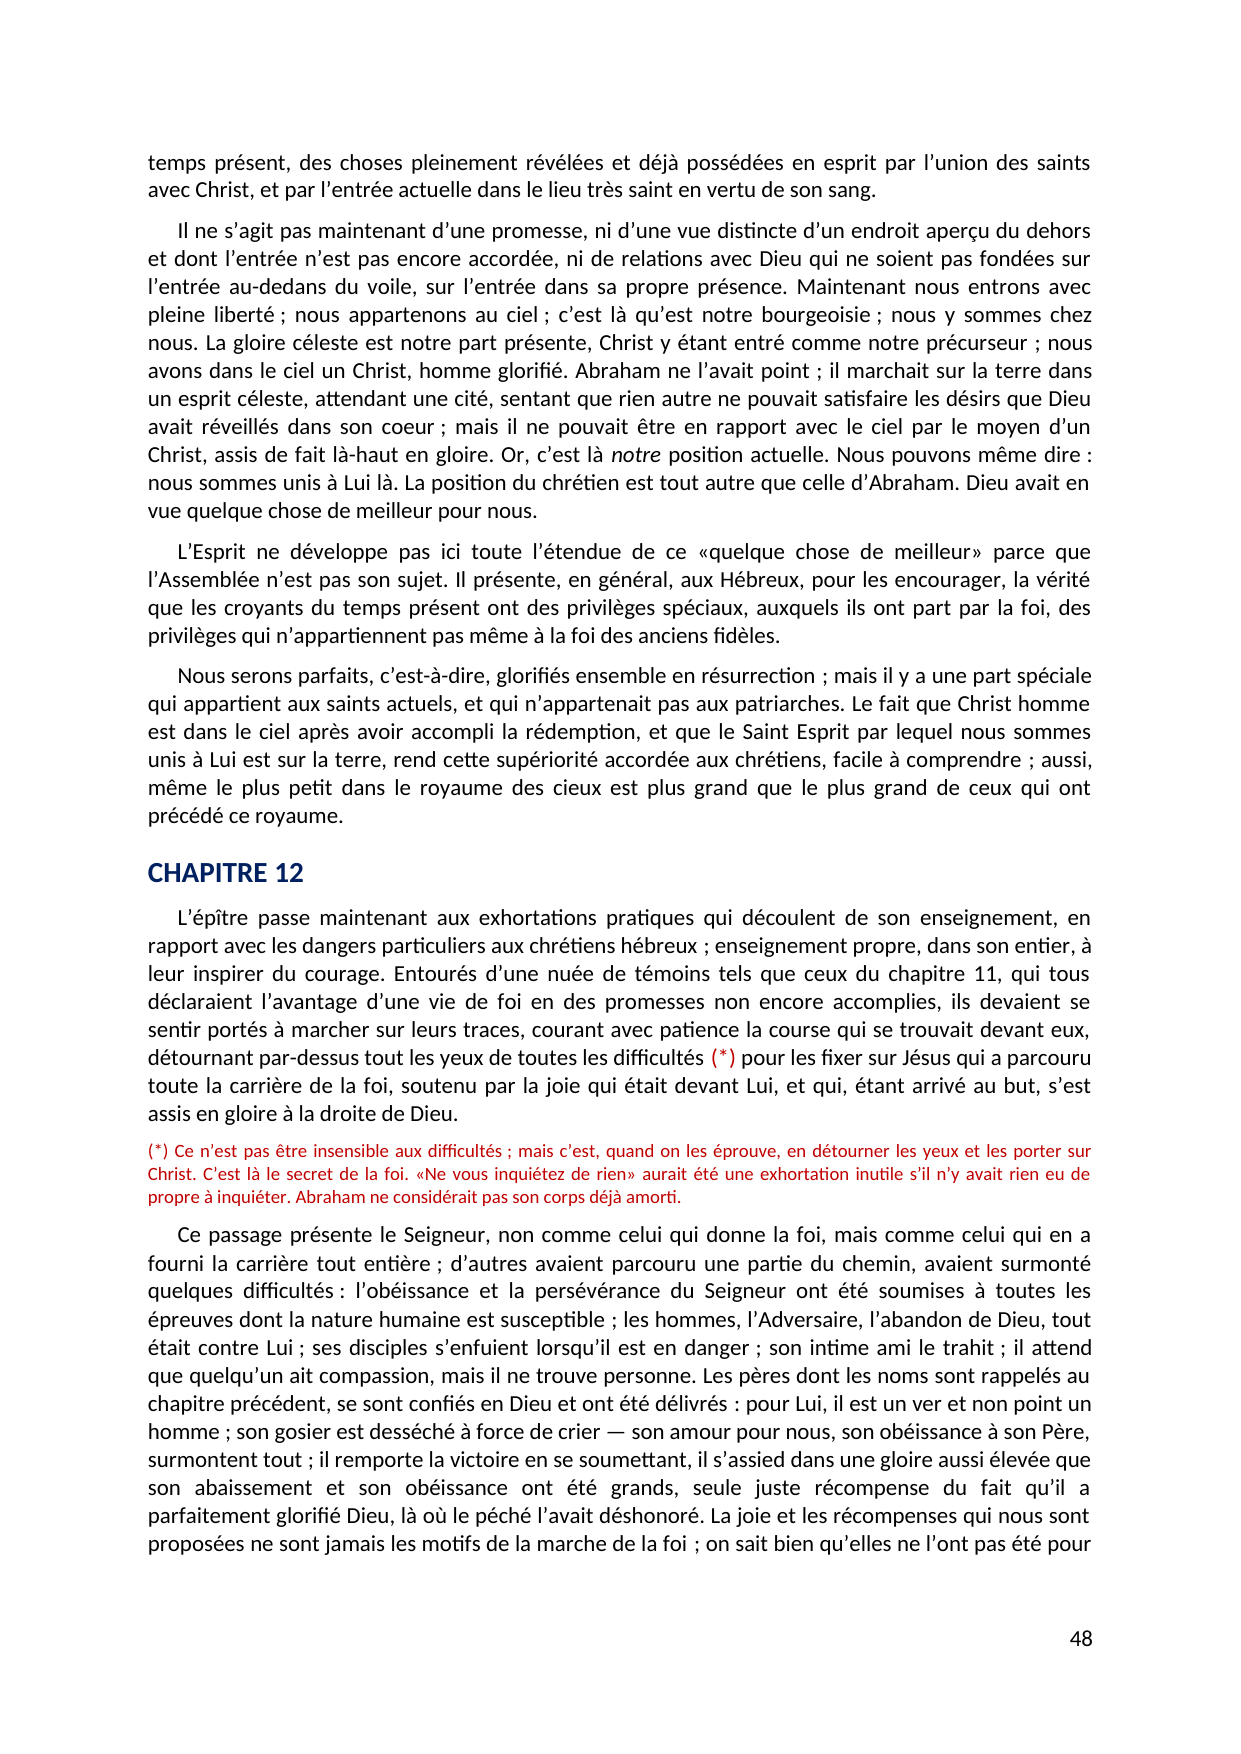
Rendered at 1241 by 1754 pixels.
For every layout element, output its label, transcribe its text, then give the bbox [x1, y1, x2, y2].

text Il ne s’agit pas maintenant d’une promesse, ni d’une vue distincte d’un endroit aperçu du dehors et dont l’entrée n’est pas encore accordée, ni de relations avec Dieu qui ne soient pas fondées sur l’entrée au-dedans du voile, sur l’entrée dans sa propre présence. Maintenant nous entrons avec pleine liberté ; nous appartenons au ciel ; c’est là qu’est notre bourgeoisie ; nous y sommes chez nous. La gloire céleste est notre part présente, Christ y étant entré comme notre précurseur ; nous avons dans le ciel un Christ, homme glorifié. Abraham ne l’avait point ; il marchait sur la terre dans un esprit céleste, attendant une cité, sentant que rien autre ne pouvait satisfaire les désirs que Dieu avait réveillés dans son coeur ; mais il ne pouvait être en rapport avec le ciel par le moyen d’un Christ, assis de fait là-haut en gloire. Or, c’est là notre position actuelle. Nous pouvons même dire : nous sommes unis à Lui là. La position du chrétien est tout autre que celle d’Abraham. Dieu avait en vue quelque chose de meilleur pour nous. [148, 216, 1093, 524]
subtitle CHAPITRE 12 [148, 854, 1093, 890]
text Nous serons parfaits, c’est-à-dire, glorifiés ensemble en résurrection ; mais il y a une part spéciale qui appartient aux saints actuels, et qui n’appartenait pas aux patriarches. Le fait que Christ homme est dans le ciel après avoir accompli la rédemption, et que le Saint Esprit par lequel nous sommes unis à Lui est sur la terre, rend cette supériorité accordée aux chrétiens, facile à comprendre ; aussi, même le plus petit dans le royaume des cieux est plus grand que le plus grand de ceux qui ont précédé ce royaume. [148, 661, 1093, 829]
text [148, 148, 1093, 204]
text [148, 1221, 1093, 1557]
text L’épître passe maintenant aux exhortations pratiques qui découlent de son enseignement, en rapport avec les dangers particuliers aux chrétiens hébreux ; enseignement propre, dans son entier, à leur inspirer du courage. Entourés d’une nuée de témoins tels que ceux du chapitre 11, qui tous déclaraient l’avantage d’une vie de foi en des promesses non encore accomplies, ils devaient se sentir portés à marcher sur leurs traces, courant avec patience la course qui se trouvait devant eux, détournant par-dessus tout les yeux de toutes les difficultés (*) pour les fixer sur Jésus qui a parcouru toute la carrière de la foi, soutenu par la joie qui était devant Lui, et qui, étant arrivé au but, s’est assis en gloire à la droite de Dieu. [148, 903, 1093, 1127]
text L’Esprit ne développe pas ici toute l’étendue de ce «quelque chose de meilleur» parce que l’Assemblée n’est pas son sujet. Il présente, en général, aux Hébreux, pour les encourager, la vérité que les croyants du temps présent ont des privilèges spéciaux, auxquels ils ont part par la foi, des privilèges qui n’appartiennent pas même à la foi des anciens fidèles. [148, 537, 1093, 649]
text (*) Ce n’est pas être insensible aux difficultés ; mais c’est, quand on les éprouve, en détourner les yeux et les porter sur Christ. C’est là le secret de la foi. «Ne vous inquiétez de rien» aurait été une exhortation inutile s’il n’y avait rien eu de propre à inquiéter. Abraham ne considérait pas son corps déjà amorti. [148, 1139, 1093, 1208]
